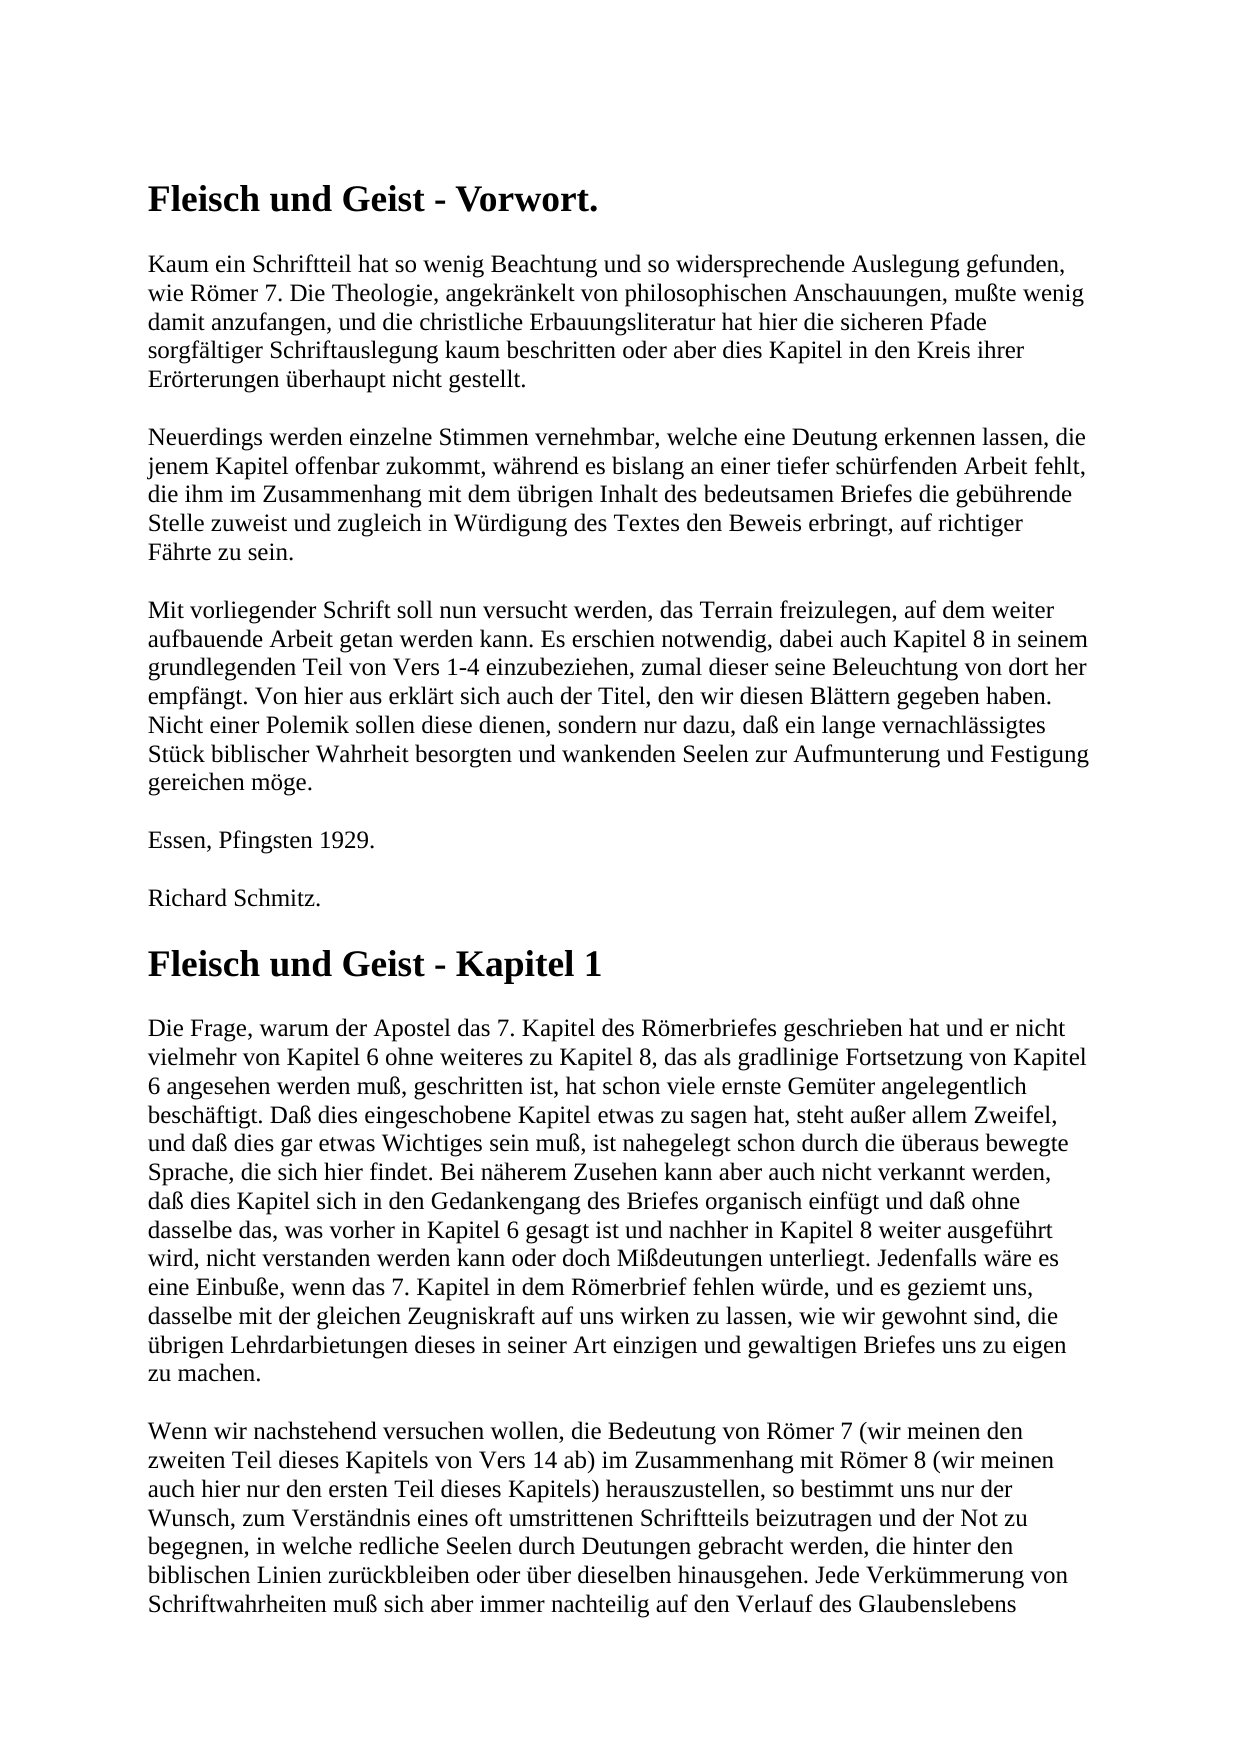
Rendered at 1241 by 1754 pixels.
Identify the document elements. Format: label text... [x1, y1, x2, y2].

text Kaum ein Schriftteil hat so wenig Beachtung und so widersprechende Auslegung gefunden, wie Römer 7. Die Theologie, angekränkelt von philosophischen Anschauungen, mußte wenig damit anzufangen, und die christliche Erbauungsliteratur hat hier die sicheren Pfade sorgfältiger Schriftauslegung kaum beschritten oder aber dies Kapitel in den Kreis ihrer Erörterungen überhaupt nicht gestellt. [148, 249, 1093, 393]
text Die Frage, warum der Apostel das 7. Kapitel des Römerbriefes geschrieben hat und er nicht vielmehr von Kapitel 6 ohne weiteres zu Kapitel 8, das als gradlinige Fortsetzung von Kapitel 6 angesehen werden muß, geschritten ist, hat schon viele ernste Gemüter angelegentlich beschäftigt. Daß dies eingeschobene Kapitel etwas zu sagen hat, steht außer allem Zweifel, und daß dies gar etwas Wichtiges sein muß, ist nahegelegt schon durch die überaus bewegte Sprache, die sich hier findet. Bei näherem Zusehen kann aber auch nicht verkannt werden, daß dies Kapitel sich in den Gedankengang des Briefes organisch einfügt und daß ohne dasselbe das, was vorher in Kapitel 6 gesagt ist und nachher in Kapitel 8 weiter ausgeführt wird, nicht verstanden werden kann oder doch Mißdeutungen unterliegt. Jedenfalls wäre es eine Einbuße, wenn das 7. Kapitel in dem Römerbrief fehlen würde, und es geziemt uns, dasselbe mit der gleichen Zeugniskraft auf uns wirken zu lassen, wie wir gewohnt sind, die übrigen Lehrdarbietungen dieses in seiner Art einzigen und gewaltigen Briefes uns zu eigen zu machen. [148, 1013, 1093, 1387]
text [148, 1416, 1093, 1618]
subtitle Fleisch und Geist - Kapitel 1 [148, 941, 1093, 984]
text Neuerdings werden einzelne Stimmen vernehmbar, welche eine Deutung erkennen lassen, die jenem Kapitel offenbar zukommt, während es bislang an einer tiefer schürfenden Arbeit fehlt, die ihm im Zusammenhang mit dem übrigen Inhalt des bedeutsamen Briefes die gebührende Stelle zuweist und zugleich in Würdigung des Textes den Beweis erbringt, auf richtiger Fährte zu sein. [148, 422, 1093, 566]
text Richard Schmitz. [148, 883, 1093, 912]
subtitle Fleisch und Geist - Vorwort. [148, 177, 1093, 220]
text Mit vorliegender Schrift soll nun versucht werden, das Terrain freizulegen, auf dem weiter aufbauende Arbeit getan werden kann. Es erschien notwendig, dabei auch Kapitel 8 in seinem grundlegenden Teil von Vers 1-4 einzubeziehen, zumal dieser seine Beleuchtung von dort her empfängt. Von hier aus erklärt sich auch der Titel, den wir diesen Blättern gegeben haben. Nicht einer Polemik sollen diese dienen, sondern nur dazu, daß ein lange vernachlässigtes Stück biblischer Wahrheit besorgten und wankenden Seelen zur Aufmunterung und Festigung gereichen möge. [148, 595, 1093, 796]
text Essen, Pfingsten 1929. [148, 825, 1093, 854]
